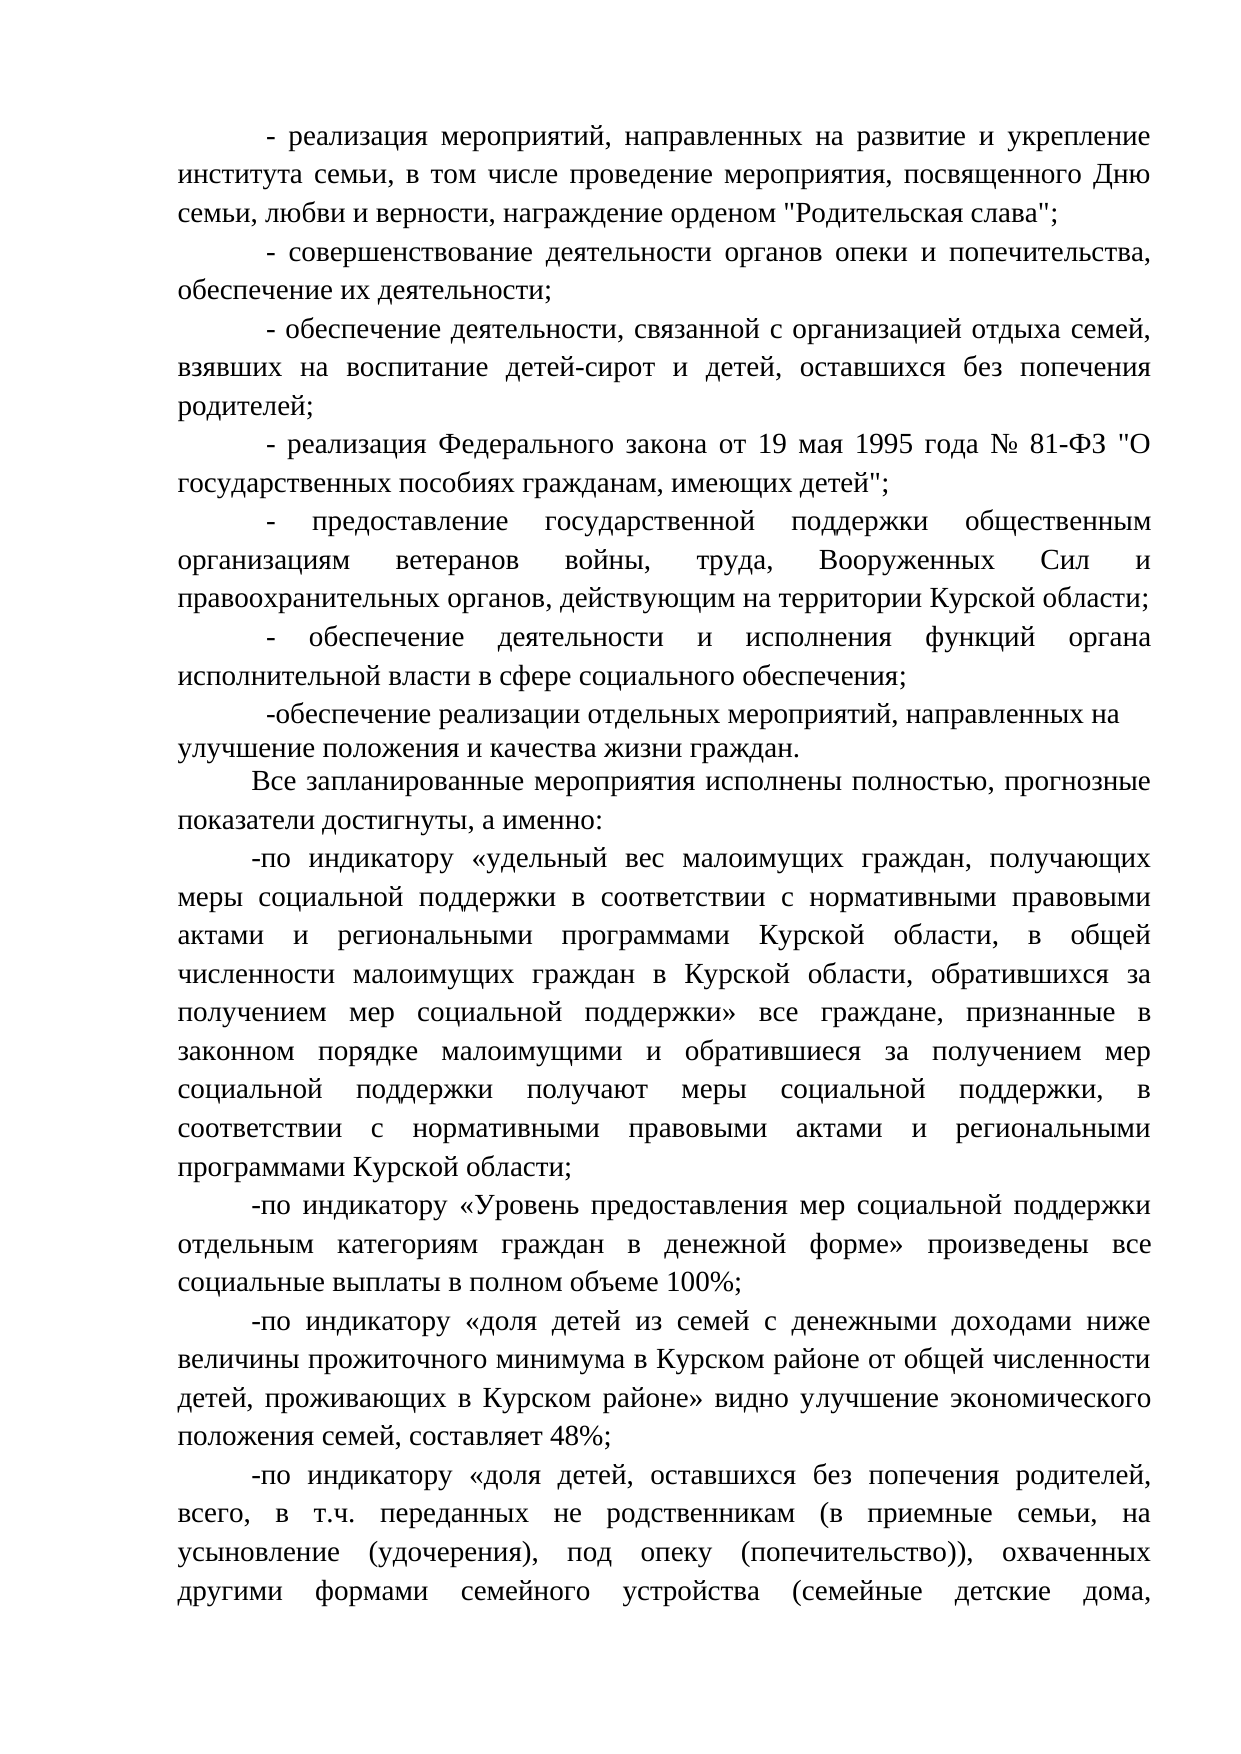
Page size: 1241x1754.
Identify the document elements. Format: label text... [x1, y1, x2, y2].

text -по индикатору «доля детей из семей с денежными доходами ниже величины прожиточного минимума в Курском районе от общей численности детей, проживающих в Курском районе» видно улучшение экономического положения семей, составляет 48%; [177, 1303, 1152, 1452]
text -по индикатору «Уровень предоставления мер социальной поддержки отдельным категориям граждан в денежной форме» произведены все социальные выплаты в полном объеме 100%; [177, 1187, 1152, 1298]
text Все запланированные мероприятия исполнены полностью, прогнозные показатели достигнуты, а именно: [177, 763, 1152, 835]
text - обеспечение деятельности и исполнения функций органа исполнительной власти в сфере социального обеспечения; [177, 619, 1152, 691]
text - обеспечение деятельности, связанной с организацией отдыха семей, взявших на воспитание детей-сирот и детей, оставшихся без попечения родителей; [177, 311, 1152, 421]
text - предоставление государственной поддержки общественным организациям ветеранов войны, труда, Вооруженных Сил и правоохранительных органов, действующим на территории Курской области; [177, 503, 1152, 614]
text -обеспечение реализации отдельных мероприятий, направленных на улучшение положения и качества жизни граждан. [177, 696, 1152, 763]
text - совершенствование деятельности органов опеки и попечительства, обеспечение их деятельности; [177, 234, 1152, 306]
text - реализация Федерального закона от 19 мая 1995 года № 81-ФЗ "О государственных пособиях гражданам, имеющих детей"; [177, 426, 1152, 498]
text - реализация мероприятий, направленных на развитие и укрепление института семьи, в том числе проведение мероприятия, посвященного Дню семьи, любви и верности, награждение орденом "Родительская слава"; [177, 118, 1152, 229]
text -по индикатору «удельный вес малоимущих граждан, получающих меры социальной поддержки в соответствии с нормативными правовыми актами и региональными программами Курской области, в общей численности малоимущих граждан в Курской области, обратившихся за получением мер социальной поддержки» все граждане, признанные в законном порядке малоимущими и обратившиеся за получением мер социальной поддержки получают меры социальной поддержки, в соответствии с нормативными правовыми актами и региональными программами Курской области; [177, 840, 1152, 1182]
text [177, 1457, 1152, 1606]
